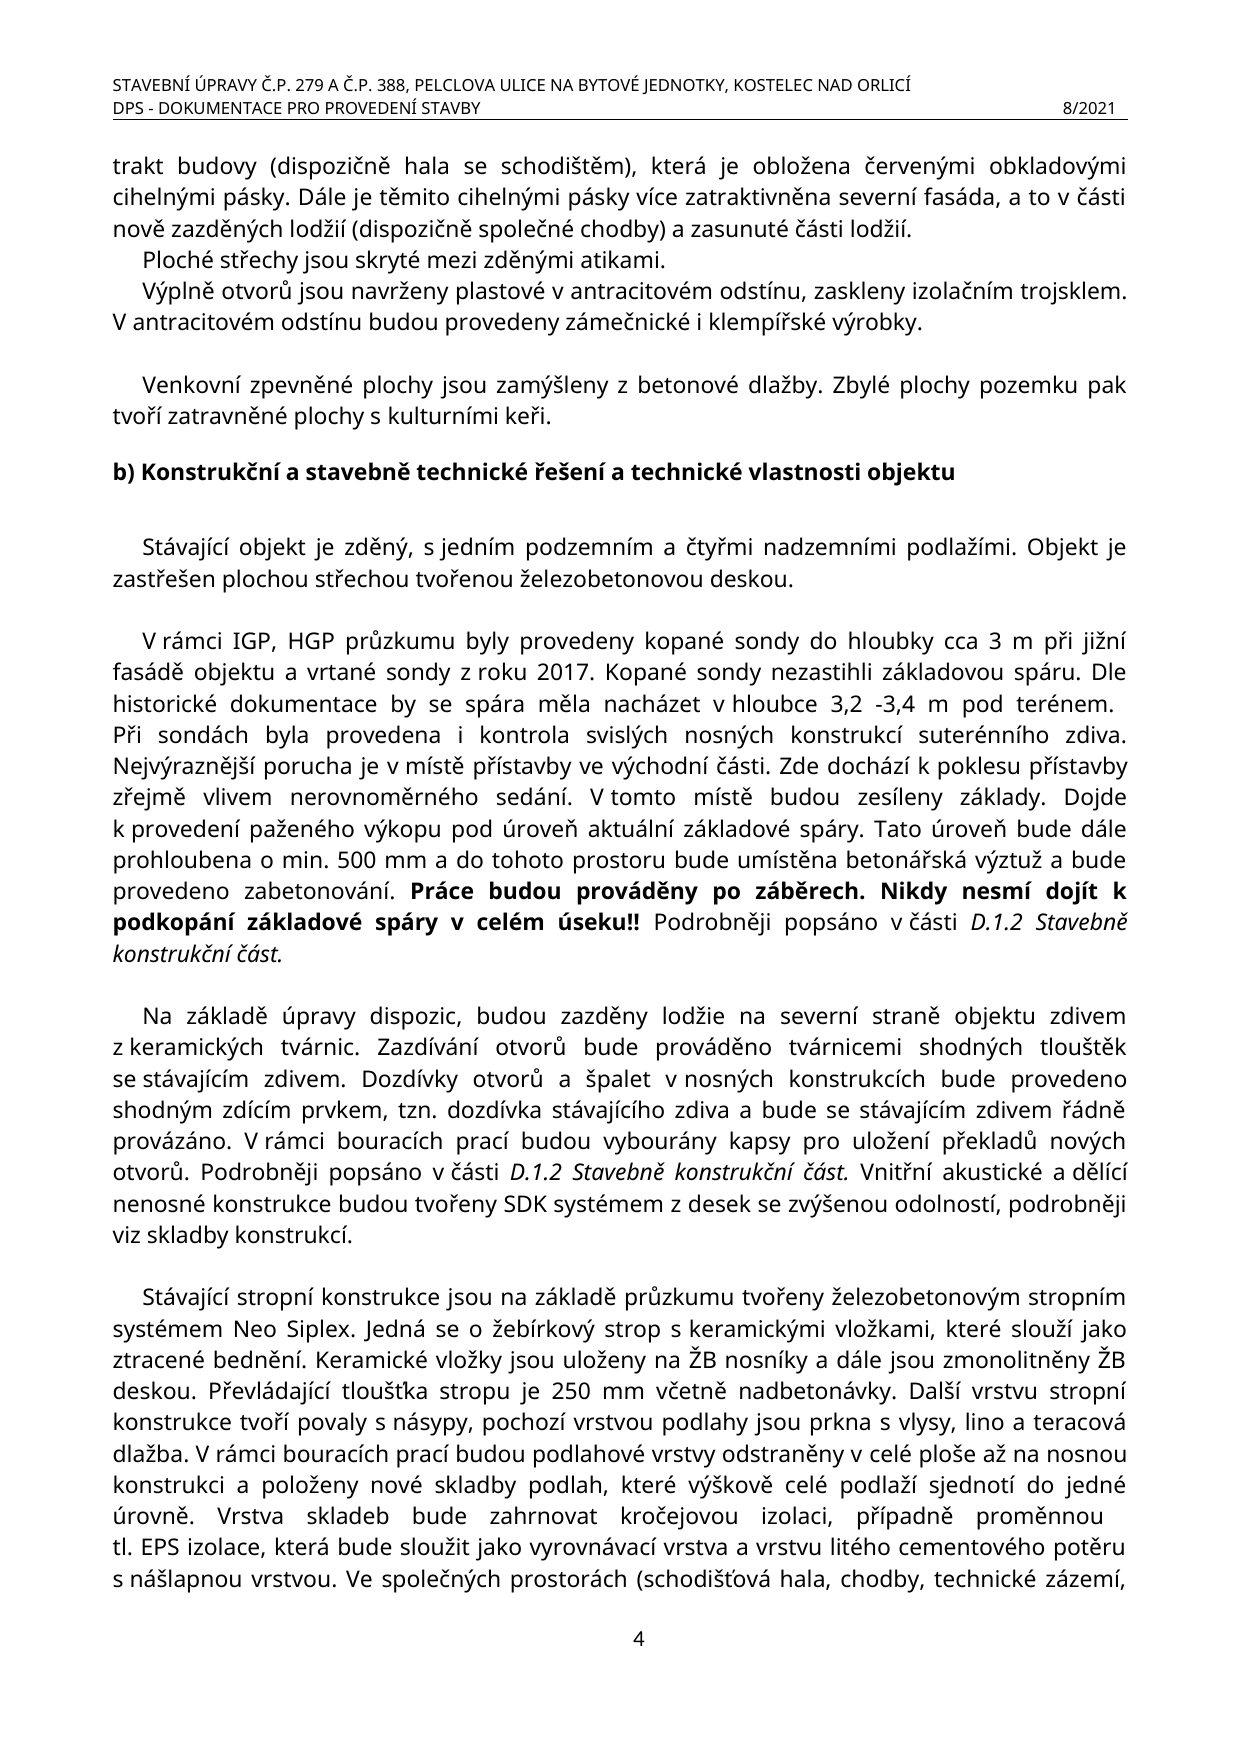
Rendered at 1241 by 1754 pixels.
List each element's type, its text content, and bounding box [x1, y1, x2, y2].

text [112, 150, 1128, 244]
text Stávající objekt je zděný, s jedním podzemním a čtyřmi nadzemními podlažími. Objekt je zastřešen plochou střechou tvořenou železobetonovou deskou. [112, 531, 1128, 594]
text Výplně otvorů jsou navrženy plastové v antracitovém odstínu, zaskleny izolačním trojsklem. V antracitovém odstínu budou provedeny zámečnické i klempířské výrobky. [112, 275, 1128, 337]
text Na základě úpravy dispozic, budou zazděny lodžie na severní straně objektu zdivem z keramických tvárnic. Zazdívání otvorů bude prováděno tvárnicemi shodných tlouštěk se stávajícím zdivem. Dozdívky otvorů a špalet v nosných konstrukcích bude provedeno shodným zdícím prvkem, tzn. dozdívka stávajícího zdiva a bude se stávajícím zdivem řádně provázáno. V rámci bouracích prací budou vybourány kapsy pro uložení překladů nových otvorů. Podrobněji popsáno v části D.1.2 Stavebně konstrukční část. Vnitřní akustické a dělící nenosné konstrukce budou tvořeny SDK systémem z desek se zvýšenou odolností, podrobněji viz skladby konstrukcí. [112, 1000, 1128, 1250]
subtitle b) Konstrukční a stavebně technické řešení a technické vlastnosti objektu [112, 456, 1128, 487]
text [112, 1281, 1128, 1594]
text V rámci IGP, HGP průzkumu byly provedeny kopané sondy do hloubky cca 3 m při jižní fasádě objektu a vrtané sondy z roku 2017. Kopané sondy nezastihli základovou spáru. Dle historické dokumentace by se spára měla nacházet v hloubce 3,2 -3,4 m pod terénem. Při sondách byla provedena i kontrola svislých nosných konstrukcí suterénního zdiva. Nejvýraznější porucha je v místě přístavby ve východní části. Zde dochází k poklesu přístavby zřejmě vlivem nerovnoměrného sedání. V tomto místě budou zesíleny základy. Dojde k provedení paženého výkopu pod úroveň aktuální základové spáry. Tato úroveň bude dále prohloubena o min. 500 mm a do tohoto prostoru bude umístěna betonářská výztuž a bude provedeno zabetonování. Práce budou prováděny po záběrech. Nikdy nesmí dojít k podkopání základové spáry v celém úseku!! Podrobněji popsáno v části D.1.2 Stavebně konstrukční část. [112, 625, 1128, 969]
text Venkovní zpevněné plochy jsou zamýšleny z betonové dlažby. Zbylé plochy pozemku pak tvoří zatravněné plochy s kulturními keři. [112, 369, 1128, 431]
text Ploché střechy jsou skryté mezi zděnými atikami. [112, 244, 1128, 275]
